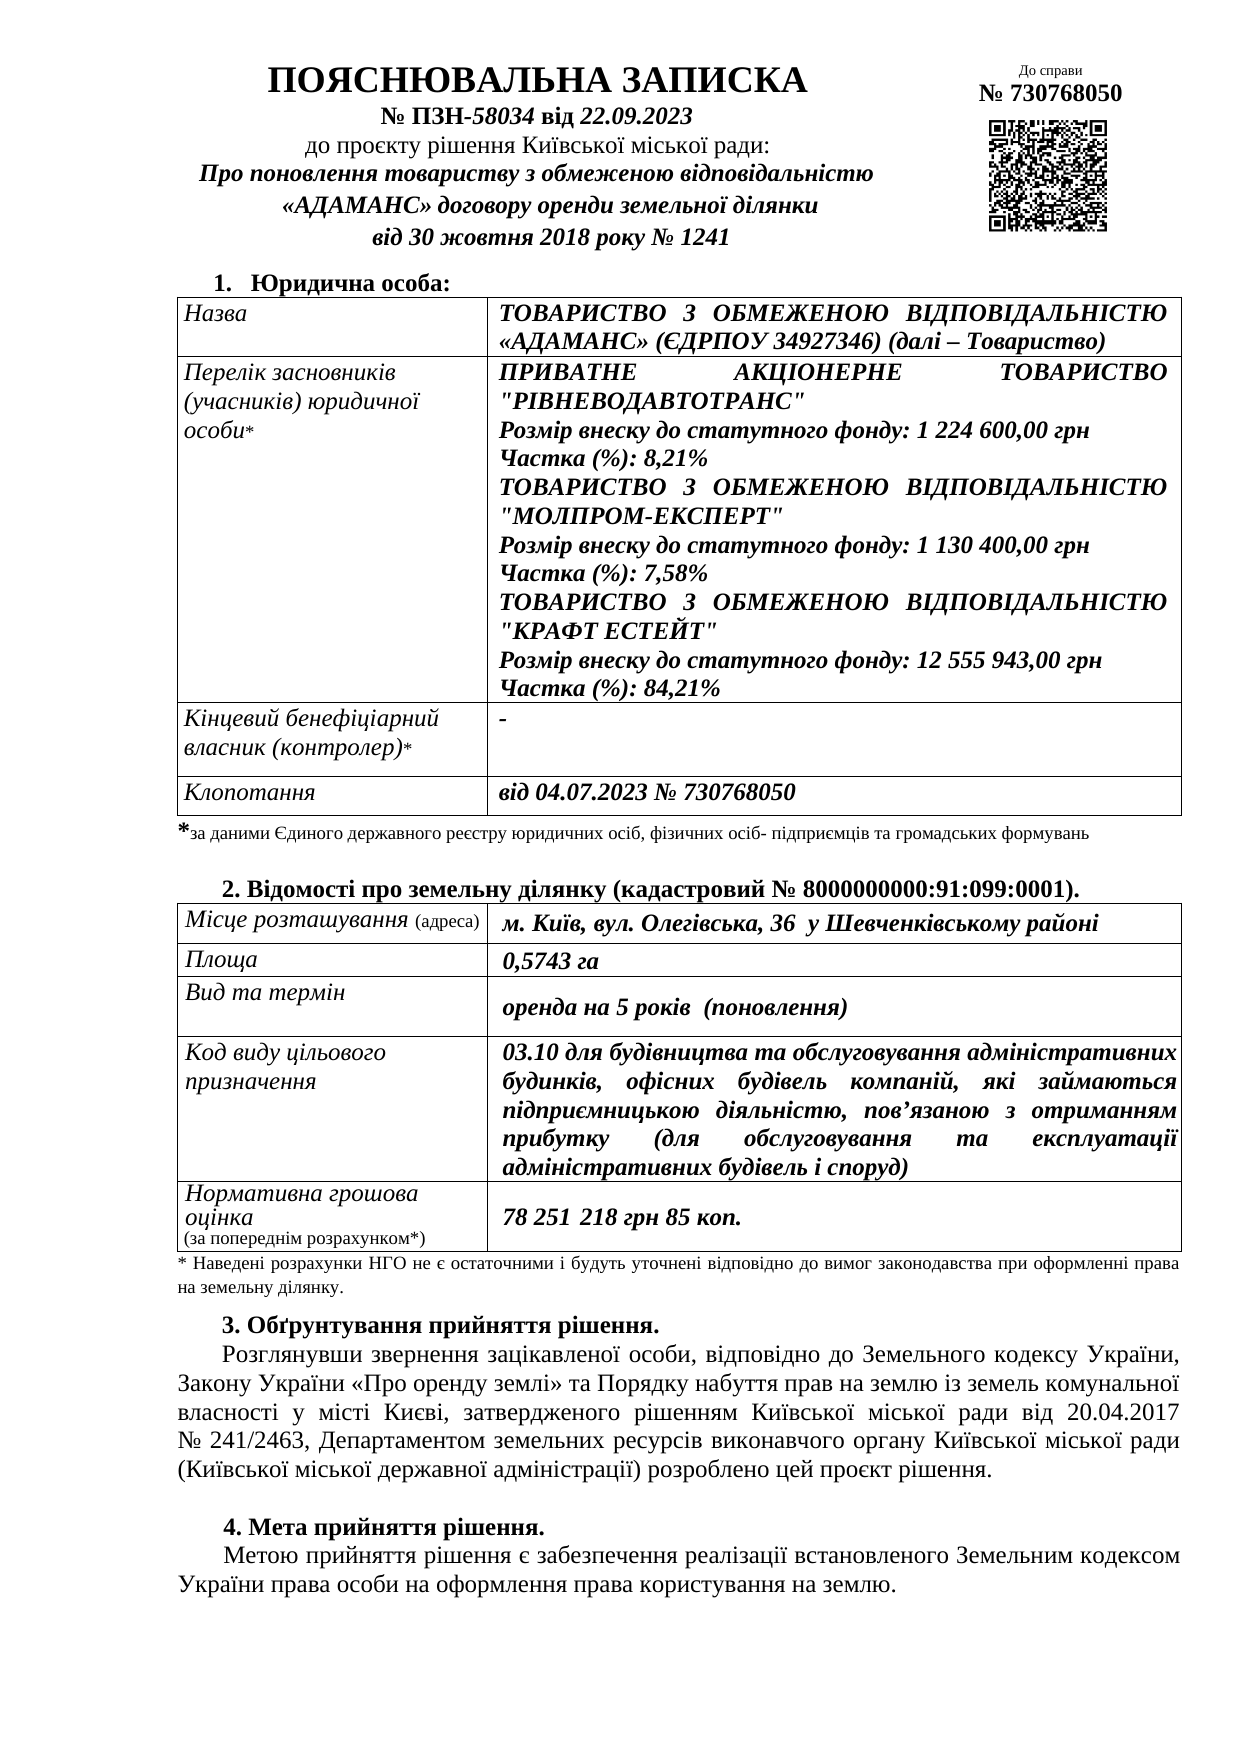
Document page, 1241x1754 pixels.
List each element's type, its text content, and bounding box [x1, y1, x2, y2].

text Про поновлення товариству з обмеженою відповідальністю «АДАМАНС» договору оренди земельної ділянки від 30 жовтня 2018 року № 1241 [177, 158, 925, 250]
table_header Місце розташування (адреса) [178, 904, 487, 943]
table_cell оренда на 5 років (поновлення) [488, 977, 1181, 1036]
text № ПЗН-58034 від 22.09.2023 [177, 101, 1181, 130]
text *за даними Єдиного державного реєстру юридичних осіб, фізичних осіб- підприємців та громадських формувань [177, 816, 1181, 845]
picture [979, 130, 1116, 240]
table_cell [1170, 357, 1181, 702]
table_cell Код виду цільового призначення [178, 1037, 487, 1181]
text * Наведені розрахунки НГО не є остаточними і будуть уточнені відповідно до вимог законодавства при оформленні права на земельну ділянку. [177, 1252, 1181, 1297]
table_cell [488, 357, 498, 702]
table_cell Вид та термін [178, 977, 487, 1036]
table_cell Кінцевий бенефіціарний власник (контролер)* [178, 703, 487, 776]
table_cell 0,5743 га [488, 944, 1181, 976]
text Метою прийняття рішення є забезпечення реалізації встановленого Земельним кодексом України права особи на оформлення права користування на землю. [177, 1540, 1181, 1598]
table_header ТОВАРИСТВО З ОБМЕЖЕНОЮ ВІДПОВІДАЛЬНІСТЮ «АДАМАНС» (ЄДРПОУ 34927346) (далі – Товариство) [488, 298, 1181, 356]
text 3. Обґрунтування прийняття рішення. [177, 1310, 1181, 1339]
table_cell Нормативна грошова оцінка (за попереднім розрахунком*) [178, 1182, 487, 1251]
table_cell - [488, 703, 1181, 776]
text ПОЯСНЮВАЛЬНА ЗАПИСКА [177, 58, 1181, 101]
text 4. Мета прийняття рішення. [177, 1512, 1181, 1540]
table_cell 03.10 для будівництва та обслуговування адміністративних будинків, офісних будівель компаній, які займаються підприємницькою діяльністю, пов’язаною з отриманням прибутку (для обслуговування та експлуатації адміністративних будівель і споруд) [488, 1037, 1181, 1181]
table_cell від 04.07.2023 № 730768050 [488, 777, 1181, 815]
table_cell Клопотання [178, 777, 487, 815]
table_cell Площа [178, 944, 487, 976]
list Юридична особа: [213, 268, 1181, 297]
text 2. Відомості про земельну ділянку (кадастровий № 8000000000:91:099:0001). [177, 874, 1181, 903]
text Розглянувши звернення зацікавленої особи, відповідно до Земельного кодексу України, Закону України «Про оренду землі» та Порядку набуття прав на землю із земель комунальної [177, 1339, 1181, 1397]
text до проєкту рішення Київської міської ради: [177, 130, 1004, 158]
table_cell Перелік засновників (учасників) юридичної особи* [178, 357, 487, 702]
table_header Назва [178, 298, 487, 356]
table_header м. Київ, вул. Олегівська, 36 у Шевченківському районі [488, 904, 1181, 943]
table_cell 78 251 218 грн 85 коп. [488, 1182, 1181, 1251]
text власності у місті Києві, затвердженого рішенням Київської міської ради від 20.04.2017 № 241/2463, Департаментом земельних ресурсів виконавчого органу Київської міської ради (Київської міської державної адміністрації) розроблено цей проєкт рішення. [177, 1397, 1181, 1483]
